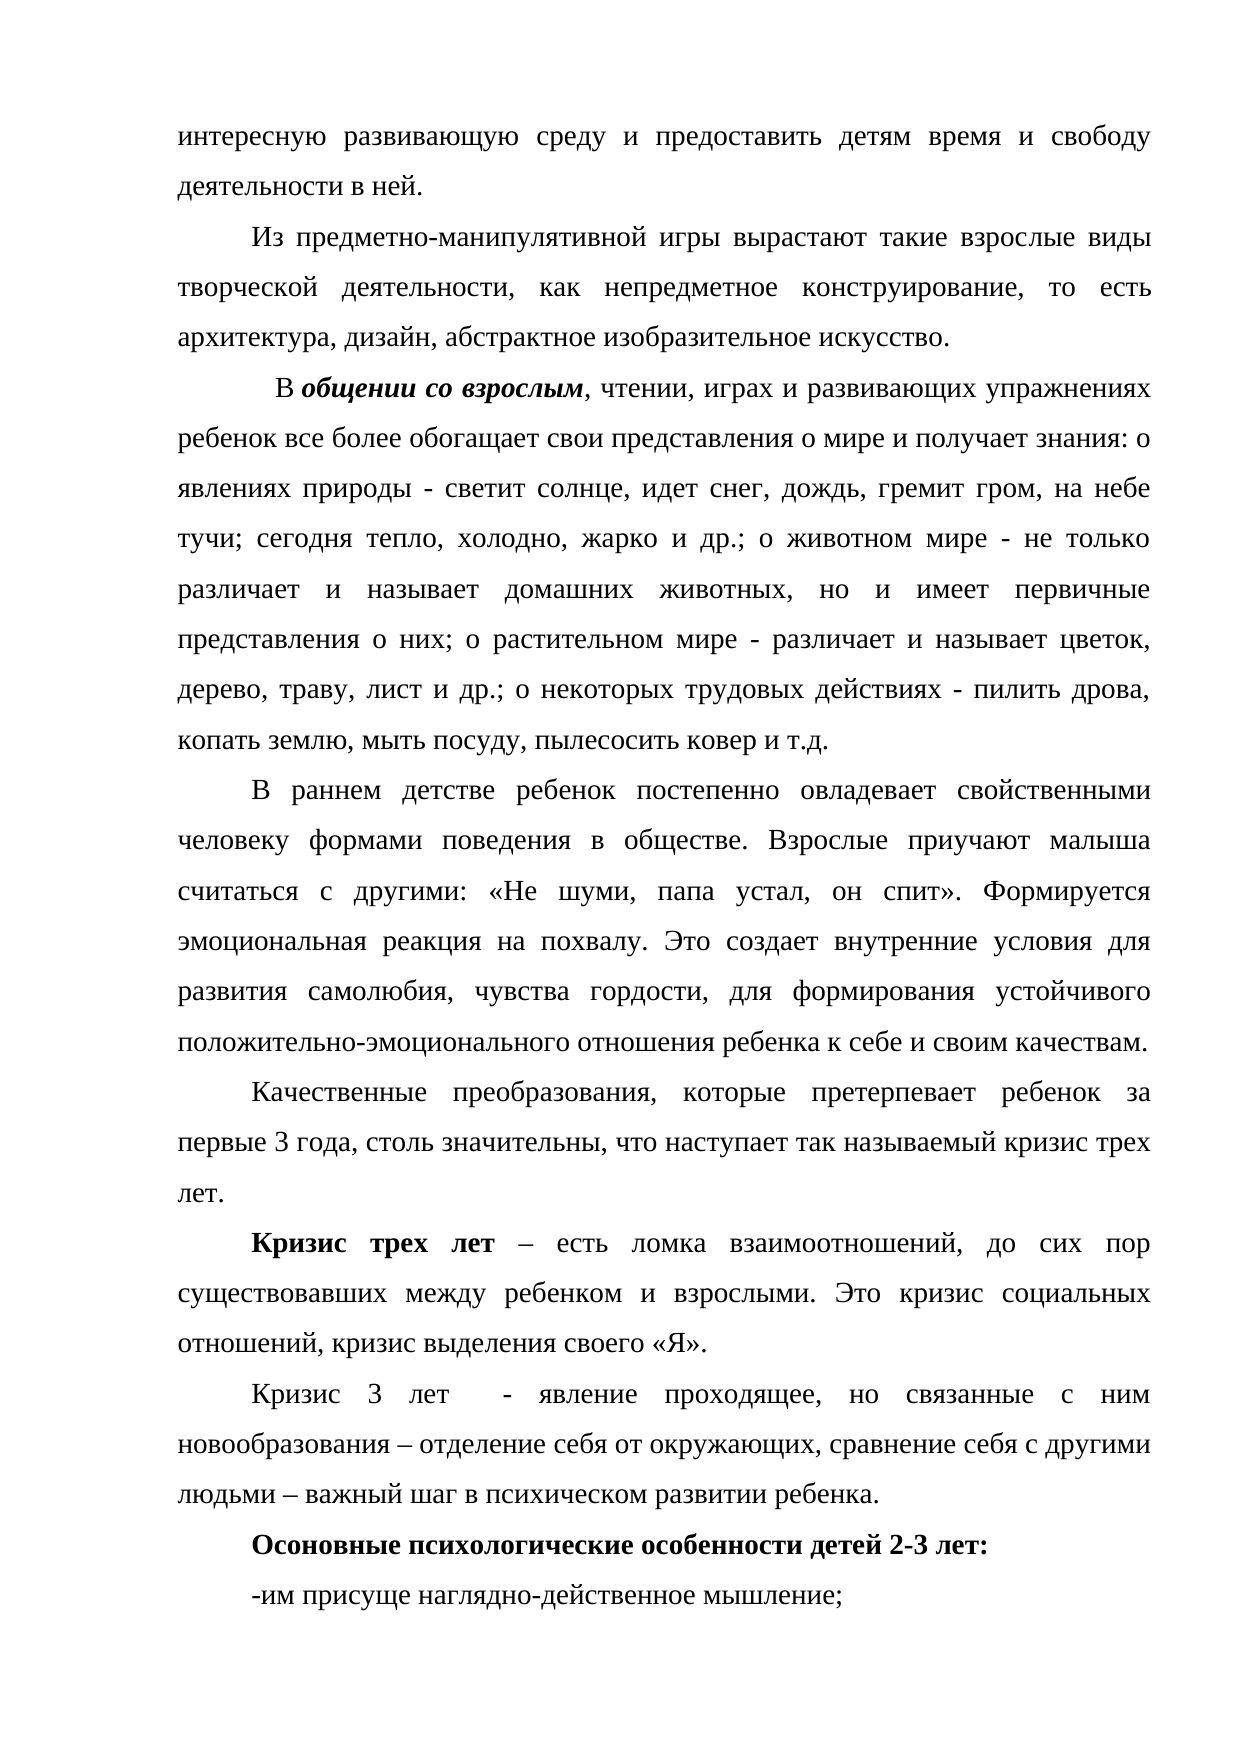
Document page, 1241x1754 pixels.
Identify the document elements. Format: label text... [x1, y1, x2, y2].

text Кризис 3 лет - явление проходящее, но связанные с ним новообразования – отделение себя от окружающих, сравнение себя с другими людьми – важный шаг в психическом развитии ребенка. [177, 1376, 1152, 1510]
text Из предметно-манипулятивной игры вырастают такие взрослые виды творческой деятельности, как непредметное конструирование, то есть архитектура, дизайн, абстрактное изобразительное искусство. [177, 219, 1152, 353]
text Кризис трех лет – есть ломка взаимоотношений, до сих пор существовавших между ребенком и взрослыми. Это кризис социальных отношений, кризис выделения своего «Я». [177, 1225, 1152, 1359]
text В общении со взрослым, чтении, играх и развивающих упражнениях ребенок все более обогащает свои представления о мире и получает знания: о явлениях природы - светит солнце, идет снег, дождь, гремит гром, на небе тучи; сегодня тепло, холодно, жарко и др.; о животном мире - не только различает и называет домашних животных, но и имеет первичные представления о них; о растительном мире - различает и называет цветок, дерево, траву, лист и др.; о некоторых трудовых действиях - пилить дрова, копать землю, мыть посуду, пылесосить ковер и т.д. [177, 370, 1152, 755]
text Качественные преобразования, которые претерпевает ребенок за первые 3 года, столь значительны, что наступает так называемый кризис трех лет. [177, 1074, 1152, 1208]
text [177, 118, 1152, 202]
text В раннем детстве ребенок постепенно овладевает свойственными человеку формами поведения в обществе. Взрослые приучают малыша считаться с другими: «Не шуми, папа устал, он спит». Формируется эмоциональная реакция на похвалу. Это создает внутренние условия для развития самолюбия, чувства гордости, для формирования устойчивого положительно-эмоционального отношения ребенка к себе и своим качествам. [177, 772, 1152, 1057]
text Осоновные психологические особенности детей 2-3 лет: [177, 1527, 1152, 1560]
text -им присуще наглядно-действенное мышление; [177, 1577, 1152, 1611]
